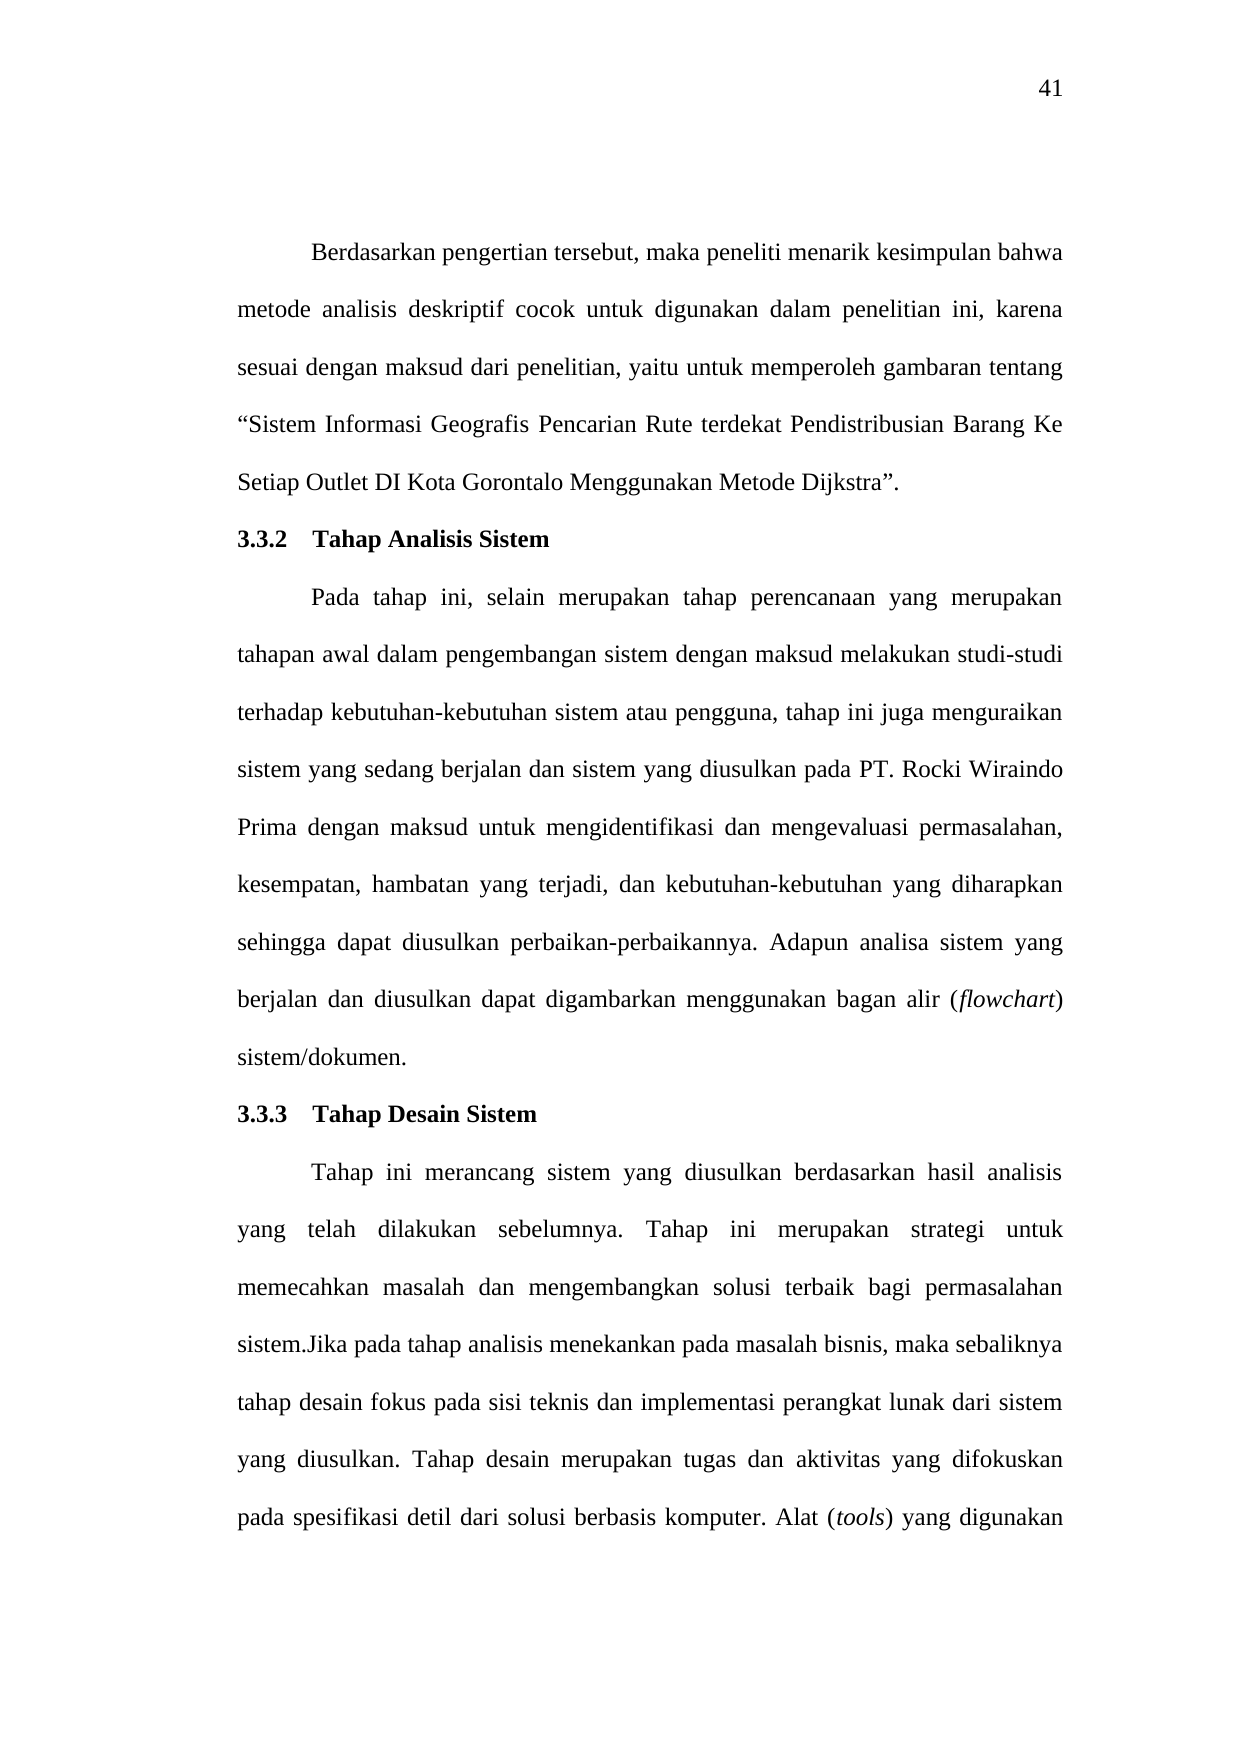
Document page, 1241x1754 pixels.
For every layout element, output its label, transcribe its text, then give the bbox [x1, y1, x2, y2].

list Tahap Analisis Sistem [237, 524, 1063, 553]
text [237, 1157, 1063, 1531]
list Tahap Desain Sistem [237, 1099, 1063, 1128]
text Berdasarkan pengertian tersebut, maka peneliti menarik kesimpulan bahwa metode analisis deskriptif cocok untuk digunakan dalam penelitian ini, karena sesuai dengan maksud dari penelitian, yaitu untuk memperoleh gambaran tentang “Sistem Informasi Geografis Pencarian Rute terdekat Pendistribusian Barang Ke Setiap Outlet DI Kota Gorontalo Menggunakan Metode Dijkstra”. [237, 237, 1063, 496]
text Pada tahap ini, selain merupakan tahap perencanaan yang merupakan tahapan awal dalam pengembangan sistem dengan maksud melakukan studi-studi terhadap kebutuhan-kebutuhan sistem atau pengguna, tahap ini juga menguraikan sistem yang sedang berjalan dan sistem yang diusulkan pada PT. Rocki Wiraindo Prima dengan maksud untuk mengidentifikasi dan mengevaluasi permasalahan, kesempatan, hambatan yang terjadi, dan kebutuhan-kebutuhan yang diharapkan sehingga dapat diusulkan perbaikan-perbaikannya. Adapun analisa sistem yang berjalan dan diusulkan dapat digambarkan menggunakan bagan alir (flowchart) sistem/dokumen. [237, 582, 1063, 1071]
